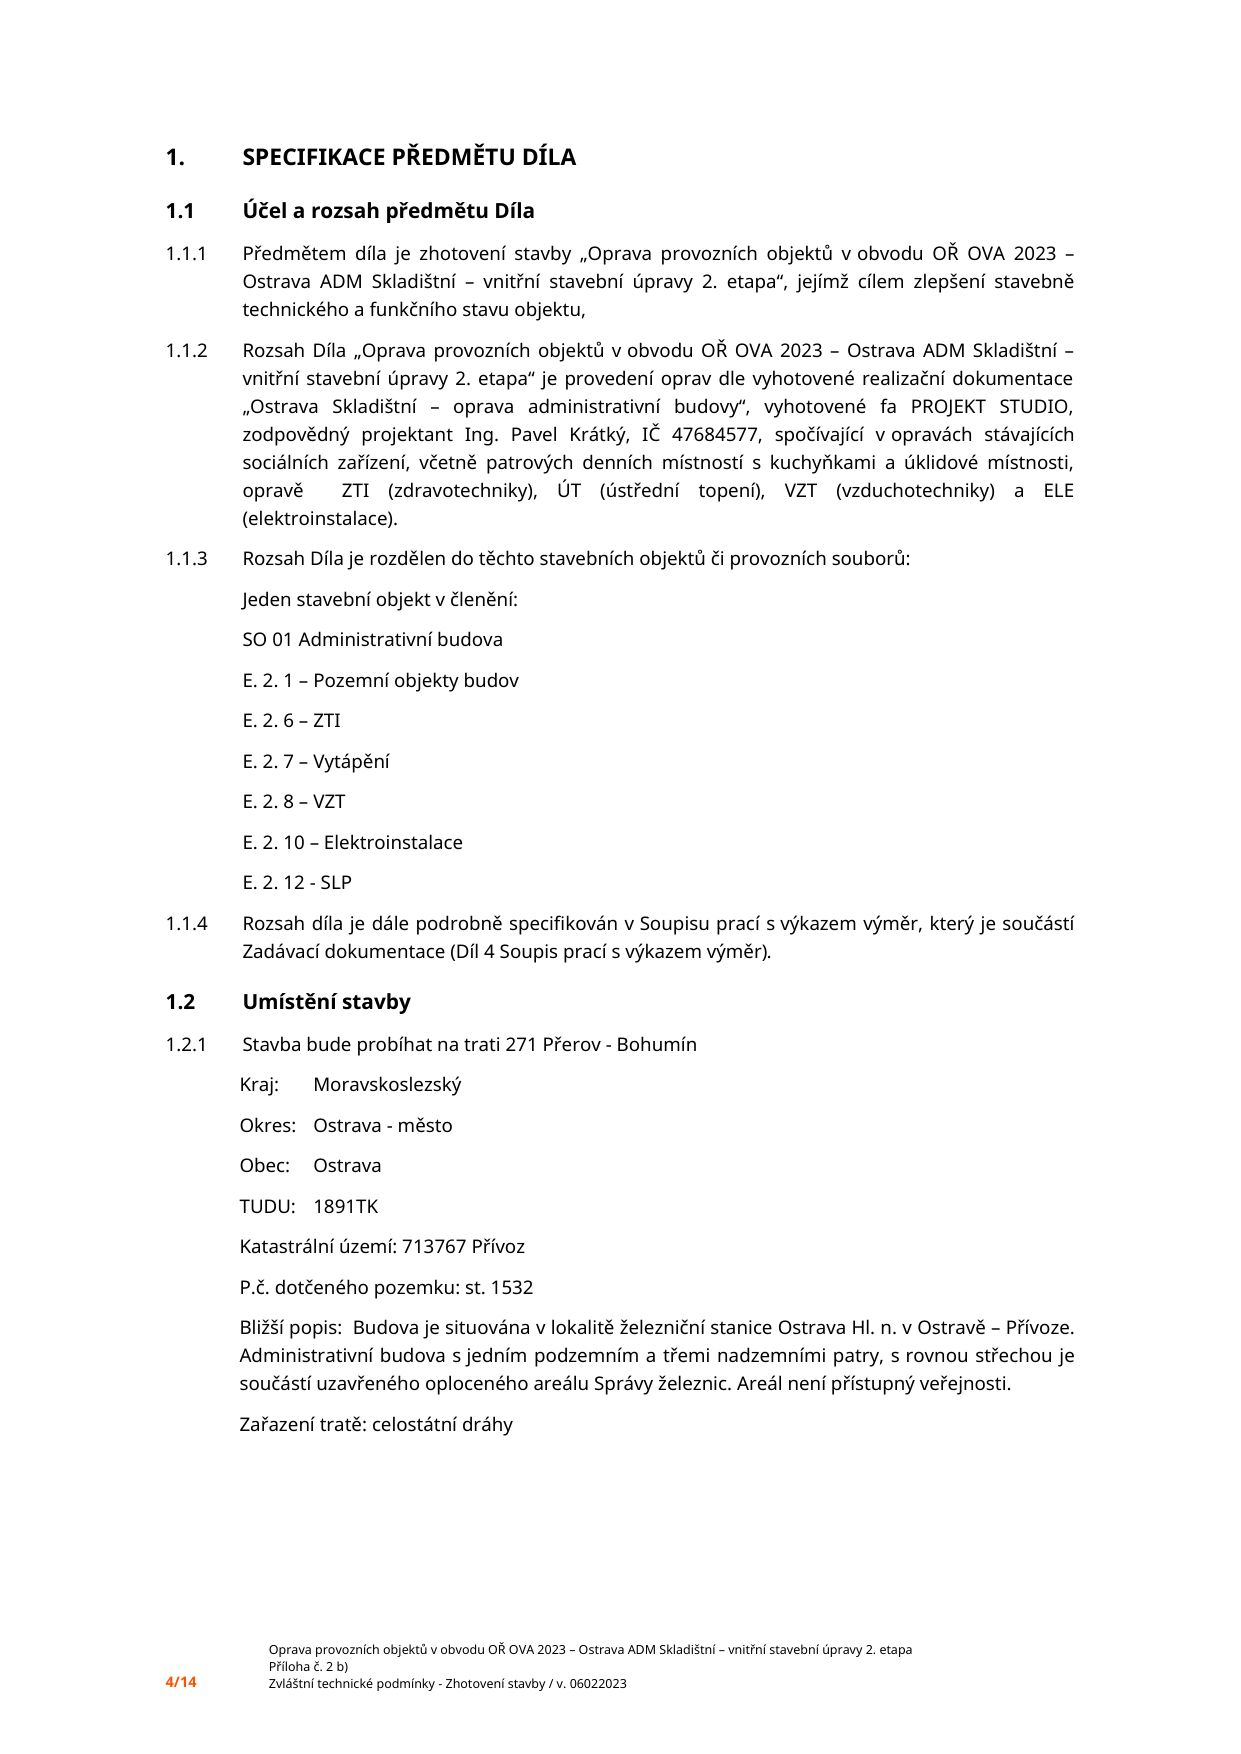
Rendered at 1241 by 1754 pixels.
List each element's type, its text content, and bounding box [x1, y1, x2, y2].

list Kraj: Moravskoslezský [165, 1071, 1075, 1097]
text Rozsah Díla „Oprava provozních objektů v obvodu OŘ OVA 2023 – Ostrava ADM Skladištní – vnitřní stavební úpravy 2. etapa“ je provedení oprav dle vyhotovené realizační dokumentace „Ostrava Skladištní – oprava administrativní budovy“, vyhotovené fa PROJEKT STUDIO, zodpovědný projektant Ing. Pavel Krátký, IČ 47684577, spočívající v opravách stávajících sociálních zařízení, včetně patrových denních místností s kuchyňkami a úklidové místnosti, opravě ZTI (zdravotechniky), ÚT (ústřední topení), VZT (vzduchotechniky) a ELE (elektroinstalace). [165, 337, 1075, 531]
list Zařazení tratě: celostátní dráhy [165, 1411, 1075, 1437]
list Bližší popis: Budova je situována v lokalitě železniční stanice Ostrava Hl. n. v Ostravě – Přívoze. Administrativní budova s jedním podzemním a třemi nadzemními patry, s rovnou střechou je součástí uzavřeného oploceného areálu Správy železnic. Areál není přístupný veřejnosti. [239, 1314, 1075, 1396]
list Okres: Ostrava - město [165, 1112, 1075, 1137]
text Umístění stavby [165, 987, 1075, 1016]
list Obec: Ostrava [165, 1152, 1075, 1178]
text Rozsah Díla je rozdělen do těchto stavebních objektů či provozních souborů: [165, 546, 1075, 571]
text Předmětem díla je zhotovení stavby „Oprava provozních objektů v obvodu OŘ OVA 2023 – Ostrava ADM Skladištní – vnitřní stavební úpravy 2. etapa“, jejímž cílem zlepšení stavebně technického a funkčního stavu objektu, [165, 240, 1075, 322]
list E. 2. 6 – ZTI [242, 708, 1075, 733]
list E. 2. 8 – VZT [242, 789, 1075, 814]
list E. 2. 7 – Vytápění [242, 748, 1075, 774]
text Rozsah díla je dále podrobně specifikován v Soupisu prací s výkazem výměr, který je součástí Zadávací dokumentace (Díl 4 Soupis prací s výkazem výměr). [165, 910, 1075, 964]
list Katastrální území: 713767 Přívoz [165, 1233, 1075, 1259]
text Stavba bude probíhat na trati 271 Přerov - Bohumín [165, 1031, 1075, 1056]
list P.č. dotčeného pozemku: st. 1532 [165, 1274, 1075, 1299]
text SPECIFIKACE PŘEDMĚTU DÍLA [165, 141, 1075, 173]
list E. 2. 1 – Pozemní objekty budov [242, 667, 1075, 693]
list E. 2. 12 - SLP [242, 870, 1075, 895]
list TUDU: 1891TK [165, 1193, 1075, 1218]
text Účel a rozsah předmětu Díla [165, 197, 1075, 225]
list E. 2. 10 – Elektroinstalace [242, 829, 1075, 855]
list Jeden stavební objekt v členění: [242, 586, 1075, 612]
list SO 01 Administrativní budova [242, 627, 1075, 652]
